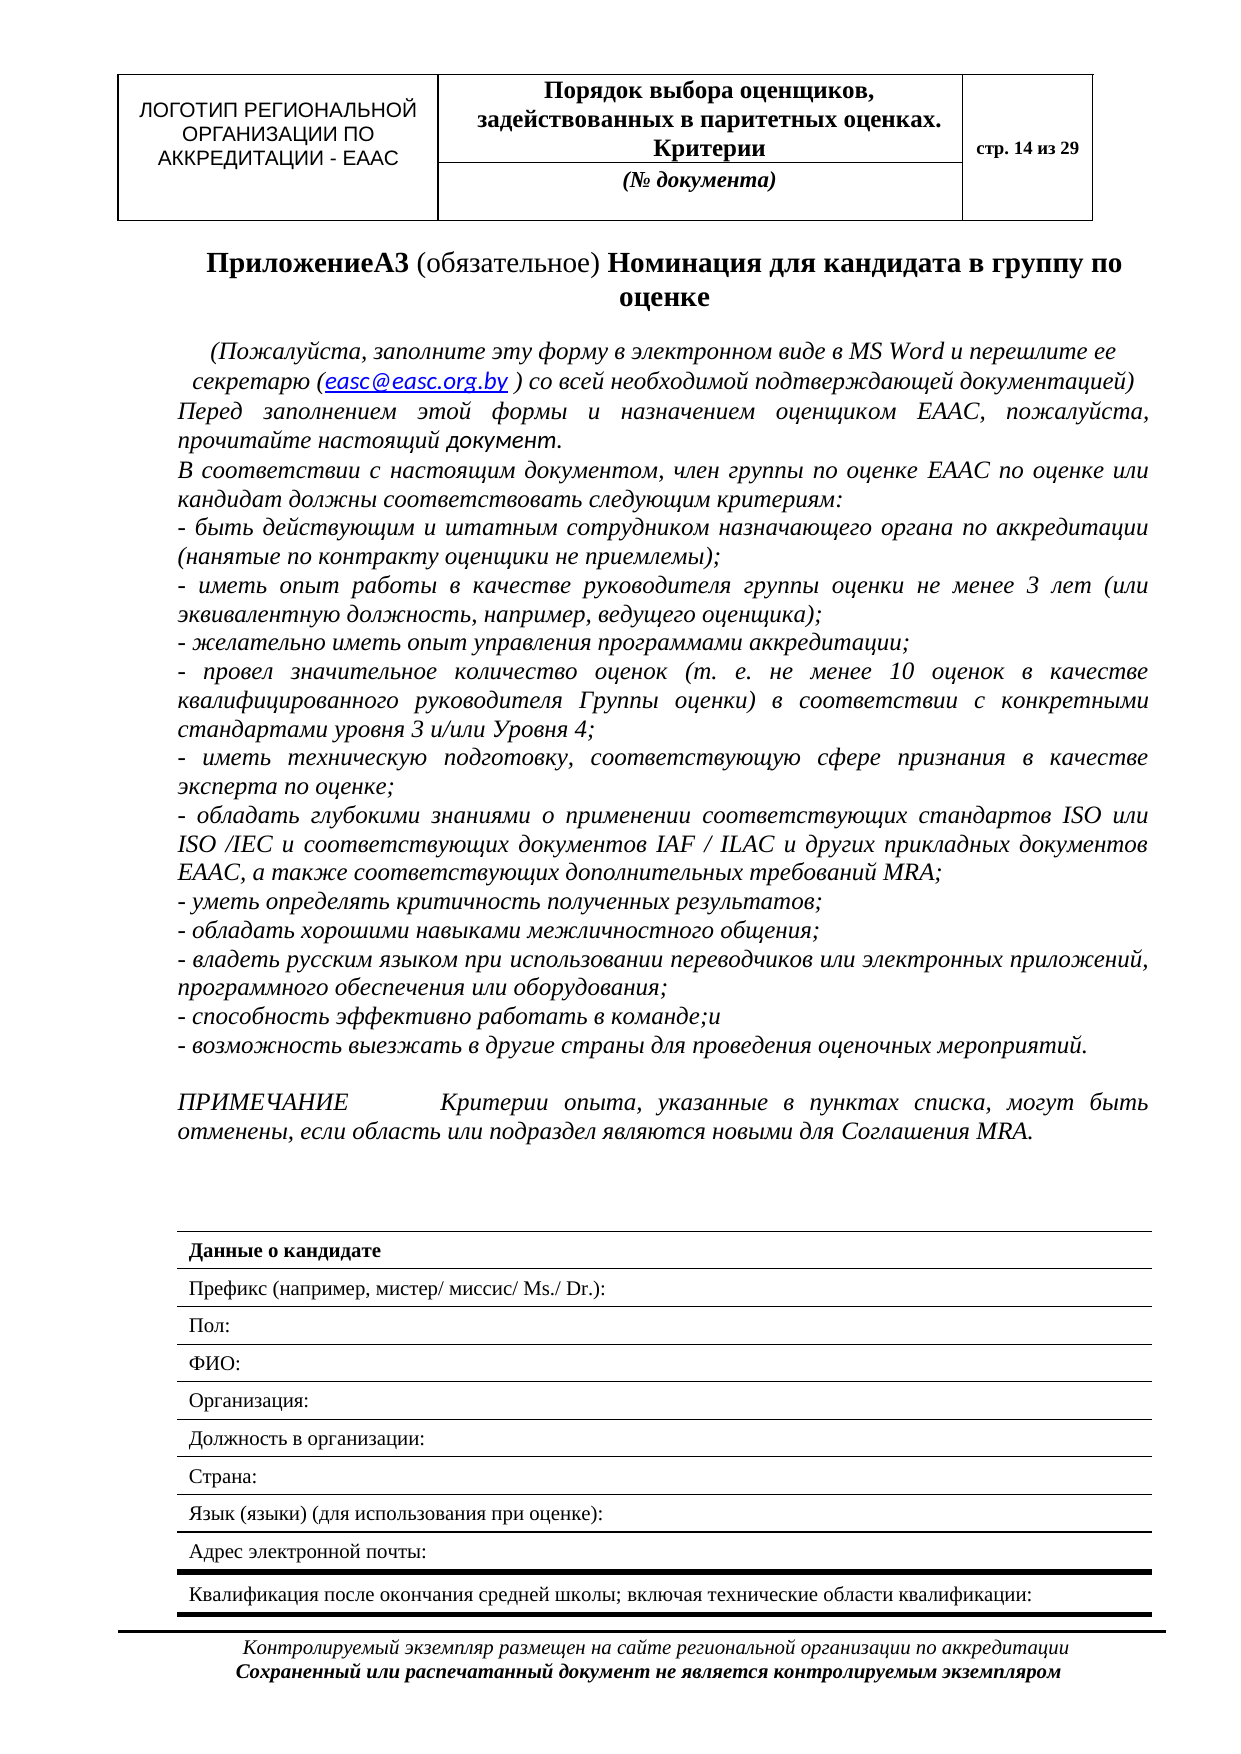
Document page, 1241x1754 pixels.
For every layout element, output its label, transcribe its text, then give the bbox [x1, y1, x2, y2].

text - провел значительное количество оценок (т. е. не менее 10 оценок в качестве квалифицированного руководителя Группы оценки) в соответствии с конкретными стандартами уровня 3 и/или Уровня 4; [177, 656, 1152, 742]
table_cell ФИО: [177, 1345, 1152, 1381]
text Перед заполнением этой формы и назначением оценщиком ЕААС, пожалуйста, прочитайте настоящий документ. [177, 396, 1152, 455]
text - обладать глубокими знаниями о применении соответствующих стандартов ISO или ISO /IEC и соответствующих документов IAF / ILAC и других прикладных документов ЕААС, а также соответствующих дополнительных требований MRA; [177, 800, 1152, 886]
table_cell Адрес электронной почты: [177, 1533, 1152, 1569]
text - уметь определять критичность полученных результатов; [177, 886, 1152, 915]
table_cell Страна: [177, 1457, 1152, 1494]
text - обладать хорошими навыками межличностного общения; [177, 915, 1152, 944]
table_cell Пол: [177, 1307, 1152, 1343]
table_cell Должность в организации: [177, 1420, 1152, 1456]
text В соответствии с настоящим документом, член группы по оценке ЕААС по оценке или кандидат должны соответствовать следующим критериям: [177, 455, 1152, 512]
text ПРИМЕЧАНИЕ Критерии опыта, указанные в пунктах списка, могут быть отменены, если область или подраздел являются новыми для Соглашения MRA. [177, 1087, 1152, 1145]
text (Пожалуйста, заполните эту форму в электронном виде в MS Word и перешлите ее секретарю (easc@easc.org.by ) со всей необходимой подтверждающей документацией) [177, 336, 1152, 396]
text - желательно иметь опыт управления программами аккредитации; [177, 627, 1152, 656]
text - владеть русским языком при использовании переводчиков или электронных приложений, программного обеспечения или оборудования; [177, 944, 1152, 1001]
table_cell Язык (языки) (для использования при оценке): [177, 1495, 1152, 1531]
text - способность эффективно работать в команде;и [177, 1001, 1152, 1030]
text - иметь опыт работы в качестве руководителя группы оценки не менее 3 лет (или эквивалентную должность, например, ведущего оценщика); [177, 570, 1152, 627]
table_cell Префикс (например, мистер/ миссис/ Ms./ Dr.): [177, 1269, 1152, 1306]
text - быть действующим и штатным сотрудником назначающего органа по аккредитации (нанятые по контракту оценщики не приемлемы); [177, 512, 1152, 570]
text - иметь техническую подготовку, соответствующую сфере признания в качестве эксперта по оценке; [177, 742, 1152, 800]
text - возможность выезжать в другие страны для проведения оценочных мероприятий. [177, 1030, 1152, 1059]
subtitle ПриложениеА3 (обязательное) Номинация для кандидата в группу по оценке [177, 245, 1152, 312]
table_cell Организация: [177, 1382, 1152, 1419]
table_header Данные о кандидате [177, 1232, 1152, 1268]
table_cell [177, 1575, 1152, 1612]
